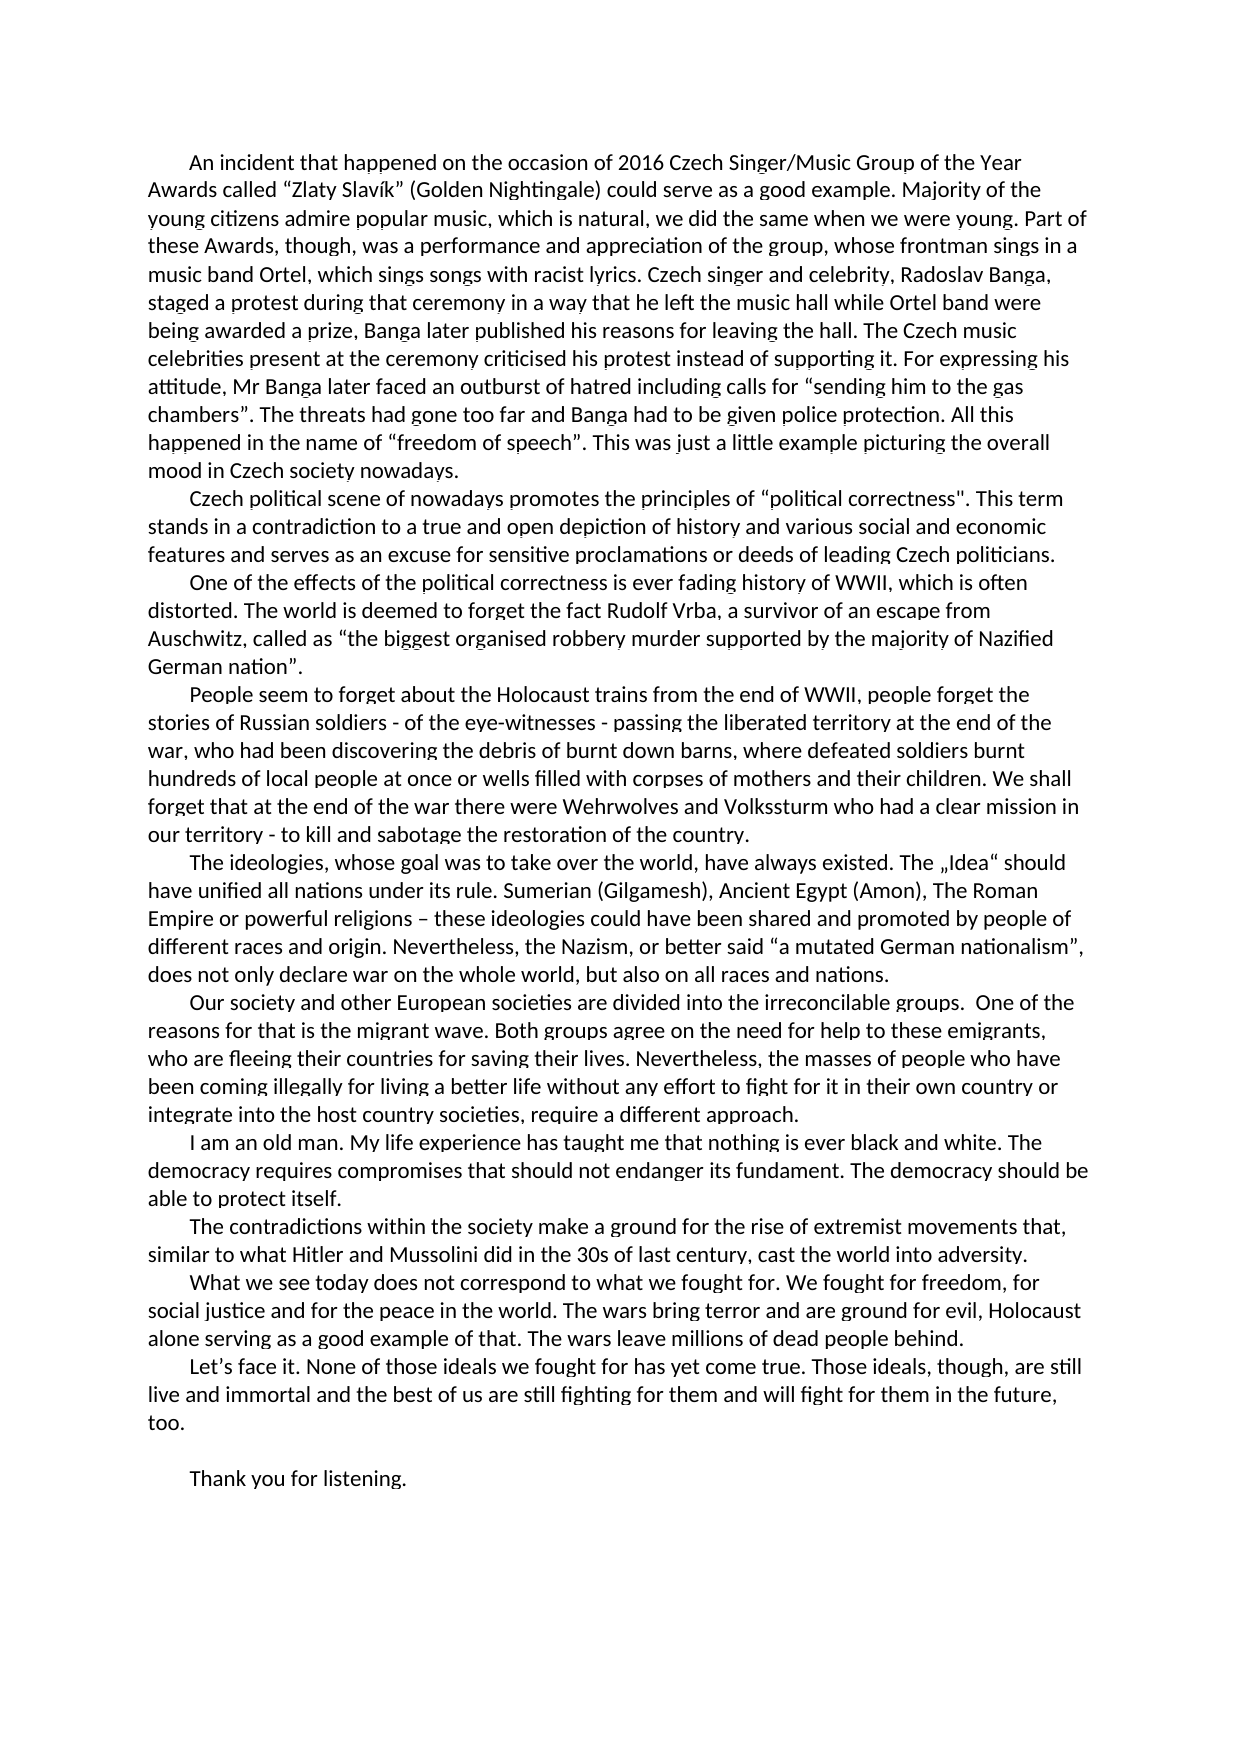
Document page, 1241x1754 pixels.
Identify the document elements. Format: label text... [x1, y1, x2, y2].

text Our society and other European societies are divided into the irreconcilable groups. One of the reasons for that is the migrant wave. Both groups agree on the need for help to these emigrants, who are fleeing their countries for saving their lives. Nevertheless, the masses of people who have been coming illegally for living a better life without any effort to fight for it in their own country or integrate into the host country societies, require a different approach. [148, 988, 1093, 1128]
text The contradictions within the society make a ground for the rise of extremist movements that, similar to what Hitler and Mussolini did in the 30s of last century, cast the world into adversity. [148, 1212, 1093, 1268]
text The ideologies, whose goal was to take over the world, have always existed. The „Idea“ should have unified all nations under its rule. Sumerian (Gilgamesh), Ancient Egypt (Amon), The Roman Empire or powerful religions – these ideologies could have been shared and promoted by people of different races and origin. Nevertheless, the Nazism, or better said “a mutated German nationalism”, does not only declare war on the whole world, but also on all races and nations. [148, 848, 1093, 988]
text Thank you for listening. [148, 1464, 1093, 1493]
text Let’s face it. None of those ideals we fought for has yet come true. Those ideals, though, are still live and immortal and the best of us are still fighting for them and will fight for them in the future, too. [148, 1352, 1093, 1437]
text An incident that happened on the occasion of 2016 Czech Singer/Music Group of the Year Awards called “Zlaty Slavík” (Golden Nightingale) could serve as a good example. Majority of the young citizens admire popular music, which is natural, we did the same when we were young. Part of these Awards, though, was a performance and appreciation of the group, whose frontman sings in a music band Ortel, which sings songs with racist lyrics. Czech singer and celebrity, Radoslav Banga, staged a protest during that ceremony in a way that he left the music hall while Ortel band were being awarded a prize, Banga later published his reasons for leaving the hall. The Czech music celebrities present at the ceremony criticised his protest instead of supporting it. For expressing his attitude, Mr Banga later faced an outburst of hatred including calls for “sending him to the gas chambers”. The threats had gone too far and Banga had to be given police protection. All this happened in the name of “freedom of speech”. This was just a little example picturing the overall mood in Czech society nowadays. [148, 148, 1093, 484]
text People seem to forget about the Holocaust trains from the end of WWII, people forget the stories of Russian soldiers - of the eye-witnesses - passing the liberated territory at the end of the war, who had been discovering the debris of burnt down barns, where defeated soldiers burnt hundreds of local people at once or wells filled with corpses of mothers and their children. We shall forget that at the end of the war there were Wehrwolves and Volkssturm who had a clear mission in our territory - to kill and sabotage the restoration of the country. [148, 680, 1093, 848]
text One of the effects of the political correctness is ever fading history of WWII, which is often distorted. The world is deemed to forget the fact Rudolf Vrba, a survivor of an escape from Auschwitz, called as “the biggest organised robbery murder supported by the majority of Nazified German nation”. [148, 568, 1093, 680]
text What we see today does not correspond to what we fought for. We fought for freedom, for social justice and for the peace in the world. The wars bring terror and are ground for evil, Holocaust alone serving as a good example of that. The wars leave millions of dead people behind. [148, 1268, 1093, 1352]
text Czech political scene of nowadays promotes the principles of “political correctness". This term stands in a contradiction to a true and open depiction of history and various social and economic features and serves as an excuse for sensitive proclamations or deeds of leading Czech politicians. [148, 484, 1093, 568]
text I am an old man. My life experience has taught me that nothing is ever black and white. The democracy requires compromises that should not endanger its fundament. The democracy should be able to protect itself. [148, 1128, 1093, 1212]
